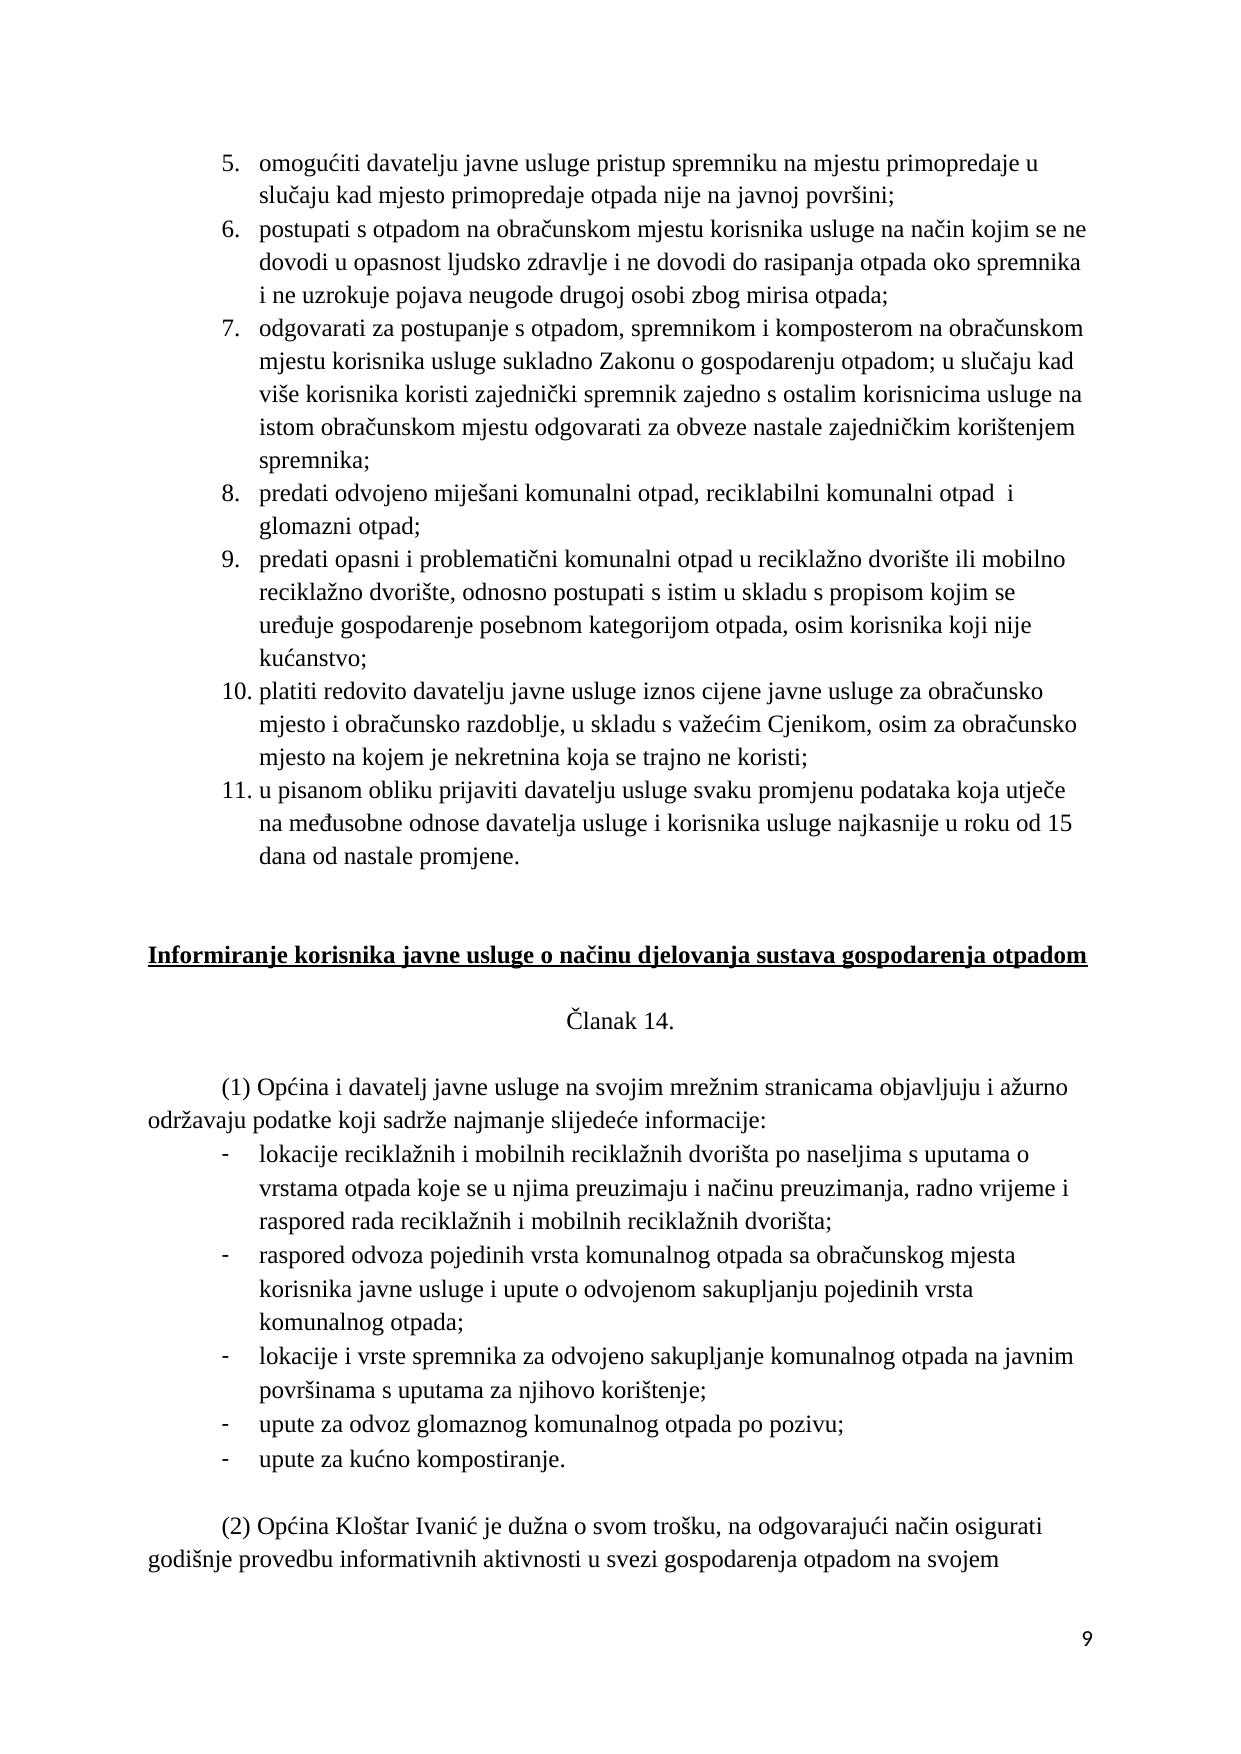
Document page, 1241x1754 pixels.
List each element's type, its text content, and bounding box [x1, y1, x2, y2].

text Članak 14. [148, 1006, 1093, 1035]
list omogućiti davatelju javne usluge pristup spremniku na mjestu primopredaje u slučaju kad mjesto primopredaje otpada nije na javnoj površini; [221, 148, 1093, 209]
list raspored odvoza pojedinih vrsta komunalnog otpada sa obračunskog mjesta korisnika javne usluge i upute o odvojenom sakupljanju pojedinih vrsta komunalnog otpada; [221, 1239, 1093, 1336]
list odgovarati za postupanje s otpadom, spremnikom i komposterom na obračunskom mjestu korisnika usluge sukladno Zakonu o gospodarenju otpadom; u slučaju kad više korisnika koristi zajednički spremnik zajedno s ostalim korisnicima usluge na istom obračunskom mjestu odgovarati za obveze nastale zajedničkim korištenjem spremnika; [221, 313, 1093, 473]
list upute za odvoz glomaznog komunalnog otpada po pozivu; [221, 1408, 1093, 1438]
list platiti redovito davatelju javne usluge iznos cijene javne usluge za obračunsko mjesto i obračunsko razdoblje, u skladu s važećim Cjenikom, osim za obračunsko mjesto na kojem je nekretnina koja se trajno ne koristi; [221, 676, 1093, 771]
list upute za kućno kompostiranje. [221, 1443, 1093, 1473]
list predati odvojeno miješani komunalni otpad, reciklabilni komunalni otpad i glomazni otpad; [221, 478, 1093, 539]
list lokacije i vrste spremnika za odvojeno sakupljanje komunalnog otpada na javnim površinama s uputama za njihovo korištenje; [221, 1340, 1093, 1403]
list u pisanom obliku prijaviti davatelju usluge svaku promjenu podataka koja utječe na međusobne odnose davatelja usluge i korisnika usluge najkasnije u roku od 15 dana od nastale promjene. [221, 775, 1093, 870]
list predati opasni i problematični komunalni otpad u reciklažno dvorište ili mobilno reciklažno dvorište, odnosno postupati s istim u skladu s propisom kojim se uređuje gospodarenje posebnom kategorijom otpada, osim korisnika koji nije kućanstvo; [221, 544, 1093, 672]
list postupati s otpadom na obračunskom mjestu korisnika usluge na način kojim se ne dovodi u opasnost ljudsko zdravlje i ne dovodi do rasipanja otpada oko spremnika i ne uzrokuje pojava neugode drugoj osobi zbog mirisa otpada; [221, 214, 1093, 308]
text (1) Općina i davatelj javne usluge na svojim mrežnim stranicama objavljuju i ažurno održavaju podatke koji sadrže najmanje slijedeće informacije: [148, 1072, 1093, 1134]
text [148, 1511, 1093, 1572]
text Informiranje korisnika javne usluge o načinu djelovanja sustava gospodarenja otpadom [148, 940, 1093, 969]
list lokacije reciklažnih i mobilnih reciklažnih dvorišta po naseljima s uputama o vrstama otpada koje se u njima preuzimaju i načinu preuzimanja, radno vrijeme i raspored rada reciklažnih i mobilnih reciklažnih dvorišta; [221, 1138, 1093, 1235]
